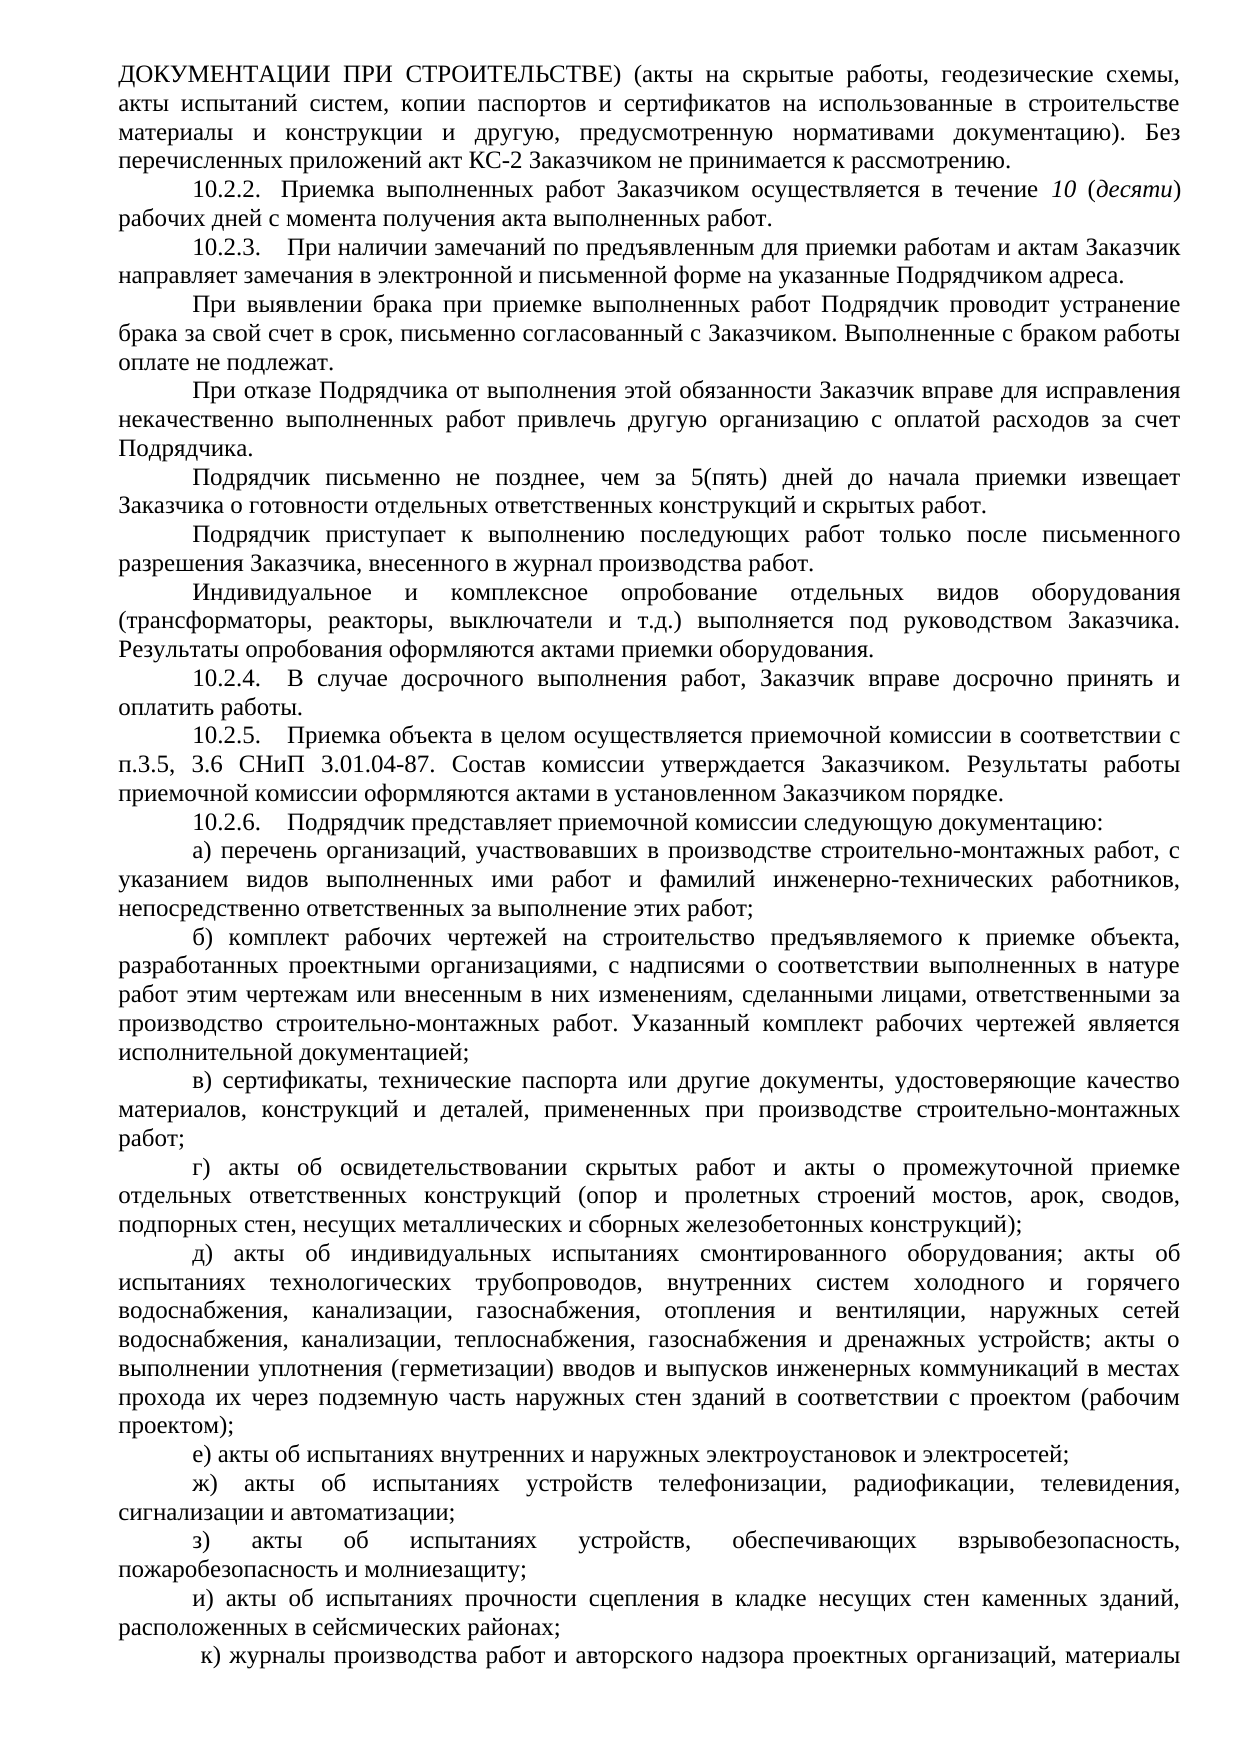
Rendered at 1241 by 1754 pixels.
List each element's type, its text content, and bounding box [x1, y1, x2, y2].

text ж) акты об испытаниях устройств телефонизации, радиофикации, телевидения, сигнализации и автоматизации; [118, 1468, 1181, 1525]
text е) акты об испытаниях внутренних и наружных электроустановок и электросетей; [118, 1439, 1181, 1468]
text При выявлении брака при приемке выполненных работ Подрядчик проводит устранение брака за свой счет в срок, письменно согласованный с Заказчиком. Выполненные с браком работы оплате не подлежат. [118, 289, 1181, 375]
text Индивидуальное и комплексное опробование отдельных видов оборудования (трансформаторы, реакторы, выключатели и т.д.) выполняется под руководством Заказчика. Результаты опробования оформляются актами приемки оборудования. [118, 577, 1181, 663]
list При наличии замечаний по предъявленным для приемки работам и актам Заказчик направляет замечания в электронной и письменной форме на указанные Подрядчиком адреса. [118, 232, 1181, 289]
text При отказе Подрядчика от выполнения этой обязанности Заказчик вправе для исправления некачественно выполненных работ привлечь другую организацию с оплатой расходов за счет Подрядчика. [118, 375, 1181, 462]
text б) комплект рабочих чертежей на строительство предъявляемого к приемке объекта, разработанных проектными организациями, с надписями о соответствии выполненных в натуре работ этим чертежам или внесенным в них изменениям, сделанными лицами, ответственными за производство строительно-монтажных работ. Указанный комплект рабочих чертежей является исполнительной документацией; [118, 922, 1181, 1065]
text Подрядчик письменно не позднее, чем за 5(пять) дней до начала приемки извещает Заказчика о готовности отдельных ответственных конструкций и скрытых работ. [118, 462, 1181, 519]
list В случае досрочного выполнения работ, Заказчик вправе досрочно принять и оплатить работы. [118, 663, 1181, 720]
list Подрядчик представляет приемочной комиссии следующую документацию: [118, 807, 1181, 835]
text в) сертификаты, технические паспорта или другие документы, удостоверяющие качество материалов, конструкций и деталей, примененных при производстве строительно-монтажных работ; [118, 1065, 1181, 1152]
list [118, 59, 1181, 174]
text г) акты об освидетельствовании скрытых работ и акты о промежуточной приемке отдельных ответственных конструкций (опор и пролетных строений мостов, арок, сводов, подпорных стен, несущих металлических и сборных железобетонных конструкций); [118, 1152, 1181, 1238]
text и) акты об испытаниях прочности сцепления в кладке несущих стен каменных зданий, расположенных в сейсмических районах; [118, 1583, 1181, 1640]
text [118, 1640, 1181, 1669]
list Приемка объекта в целом осуществляется приемочной комиссии в соответствии с п.3.5, 3.6 СНиП 3.01.04-87. Состав комиссии утверждается Заказчиком. Результаты работы приемочной комиссии оформляются актами в установленном Заказчиком порядке. [118, 720, 1181, 807]
text а) перечень организаций, участвовавших в производстве строительно-монтажных работ, с указанием видов выполненных ими работ и фамилий инженерно-технических работников, непосредственно ответственных за выполнение этих работ; [118, 835, 1181, 922]
text з) акты об испытаниях устройств, обеспечивающих взрывобезопасность, пожаробезопасность и молниезащиту; [118, 1525, 1181, 1583]
list Приемка выполненных работ Заказчиком осуществляется в течение 10 (десяти) рабочих дней с момента получения акта выполненных работ. [118, 174, 1181, 232]
text д) акты об индивидуальных испытаниях смонтированного оборудования; акты об испытаниях технологических трубопроводов, внутренних систем холодного и горячего водоснабжения, канализации, газоснабжения, отопления и вентиляции, наружных сетей водоснабжения, канализации, теплоснабжения, газоснабжения и дренажных устройств; акты о выполнении уплотнения (герметизации) вводов и выпусков инженерных коммуникаций в местах прохода их через подземную часть наружных стен зданий в соответствии с проектом (рабочим проектом); [118, 1238, 1181, 1439]
text Подрядчик приступает к выполнению последующих работ только после письменного разрешения Заказчика, внесенного в журнал производства работ. [118, 519, 1181, 577]
